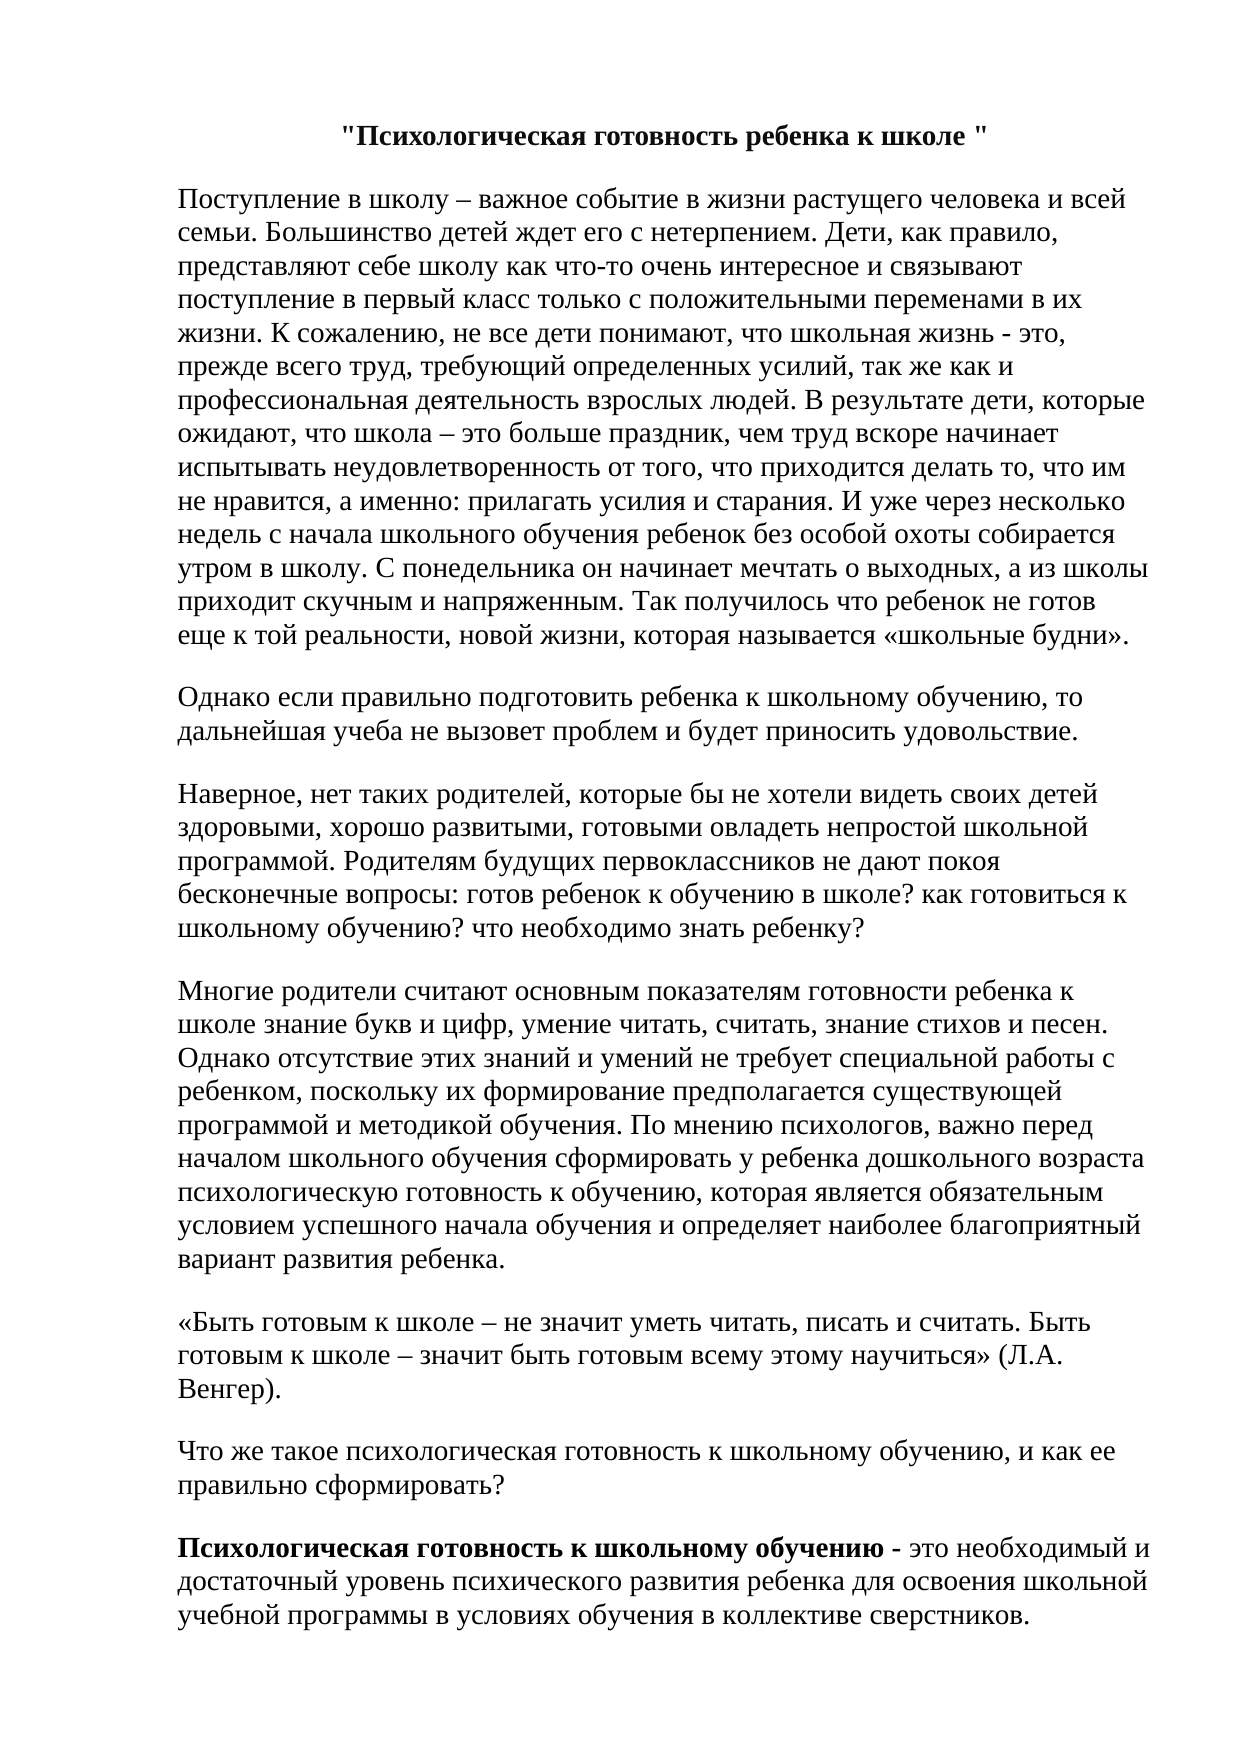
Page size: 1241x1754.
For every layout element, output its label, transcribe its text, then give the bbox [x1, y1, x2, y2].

text Многие родители считают основным показателям готовности ребенка к школе знание букв и цифр, умение читать, считать, знание стихов и песен. Однако отсутствие этих знаний и умений не требует специальной работы с ребенком, поскольку их формирование предполагается существующей программой и методикой обучения. По мнению психологов, важно перед началом школьного обучения сформировать у ребенка дошкольного возраста психологическую готовность к обучению, которая является обязательным условием успешного начала обучения и определяет наиболее благоприятный вариант развития ребенка. [177, 973, 1152, 1274]
text «Быть готовым к школе – не значит уметь читать, писать и считать. Быть готовым к школе – значит быть готовым всему этому научиться» (Л.А. Венгер). [177, 1304, 1152, 1404]
text Однако если правильно подготовить ребенка к школьному обучению, то дальнейшая учеба не вызовет проблем и будет приносить удовольствие. [177, 679, 1152, 747]
text Наверное, нет таких родителей, которые бы не хотели видеть своих детей здоровыми, хорошо развитыми, готовыми овладеть непростой школьной программой. Родителям будущих первоклассников не дают покоя бесконечные вопросы: готов ребенок к обучению в школе? как готовиться к школьному обучению? что необходимо знать ребенку? [177, 776, 1152, 943]
text Поступление в школу – важное событие в жизни растущего человека и всей семьи. Большинство детей ждет его с нетерпением. Дети, как правило, представляют себе школу как что-то очень интересное и связывают поступление в первый класс только с положительными переменами в их жизни. К сожалению, не все дети понимают, что школьная жизнь - это, прежде всего труд, требующий определенных усилий, так же как и профессиональная деятельность взрослых людей. В результате дети, которые ожидают, что школа – это больше праздник, чем труд вскоре начинает испытывать неудовлетворенность от того, что приходится делать то, что им не нравится, а именно: прилагать усилия и старания. И уже через несколько недель с начала школьного обучения ребенок без особой охоты собирается утром в школу. С понедельника он начинает мечтать о выходных, а из школы приходит скучным и напряженным. Так получилось что ребенок не готов еще к той реальности, новой жизни, которая называется «школьные будни». [177, 181, 1152, 650]
text Что же такое психологическая готовность к школьному обучению, и как ее правильно сформировать? [177, 1433, 1152, 1501]
text Психологическая готовность к школьному обучению - это необходимый и достаточный уровень психического развития ребенка для освоения школьной учебной программы в условиях обучения в коллективе сверстников. [177, 1530, 1152, 1630]
text "Психологическая готовность ребенка к школе " [177, 118, 1152, 152]
